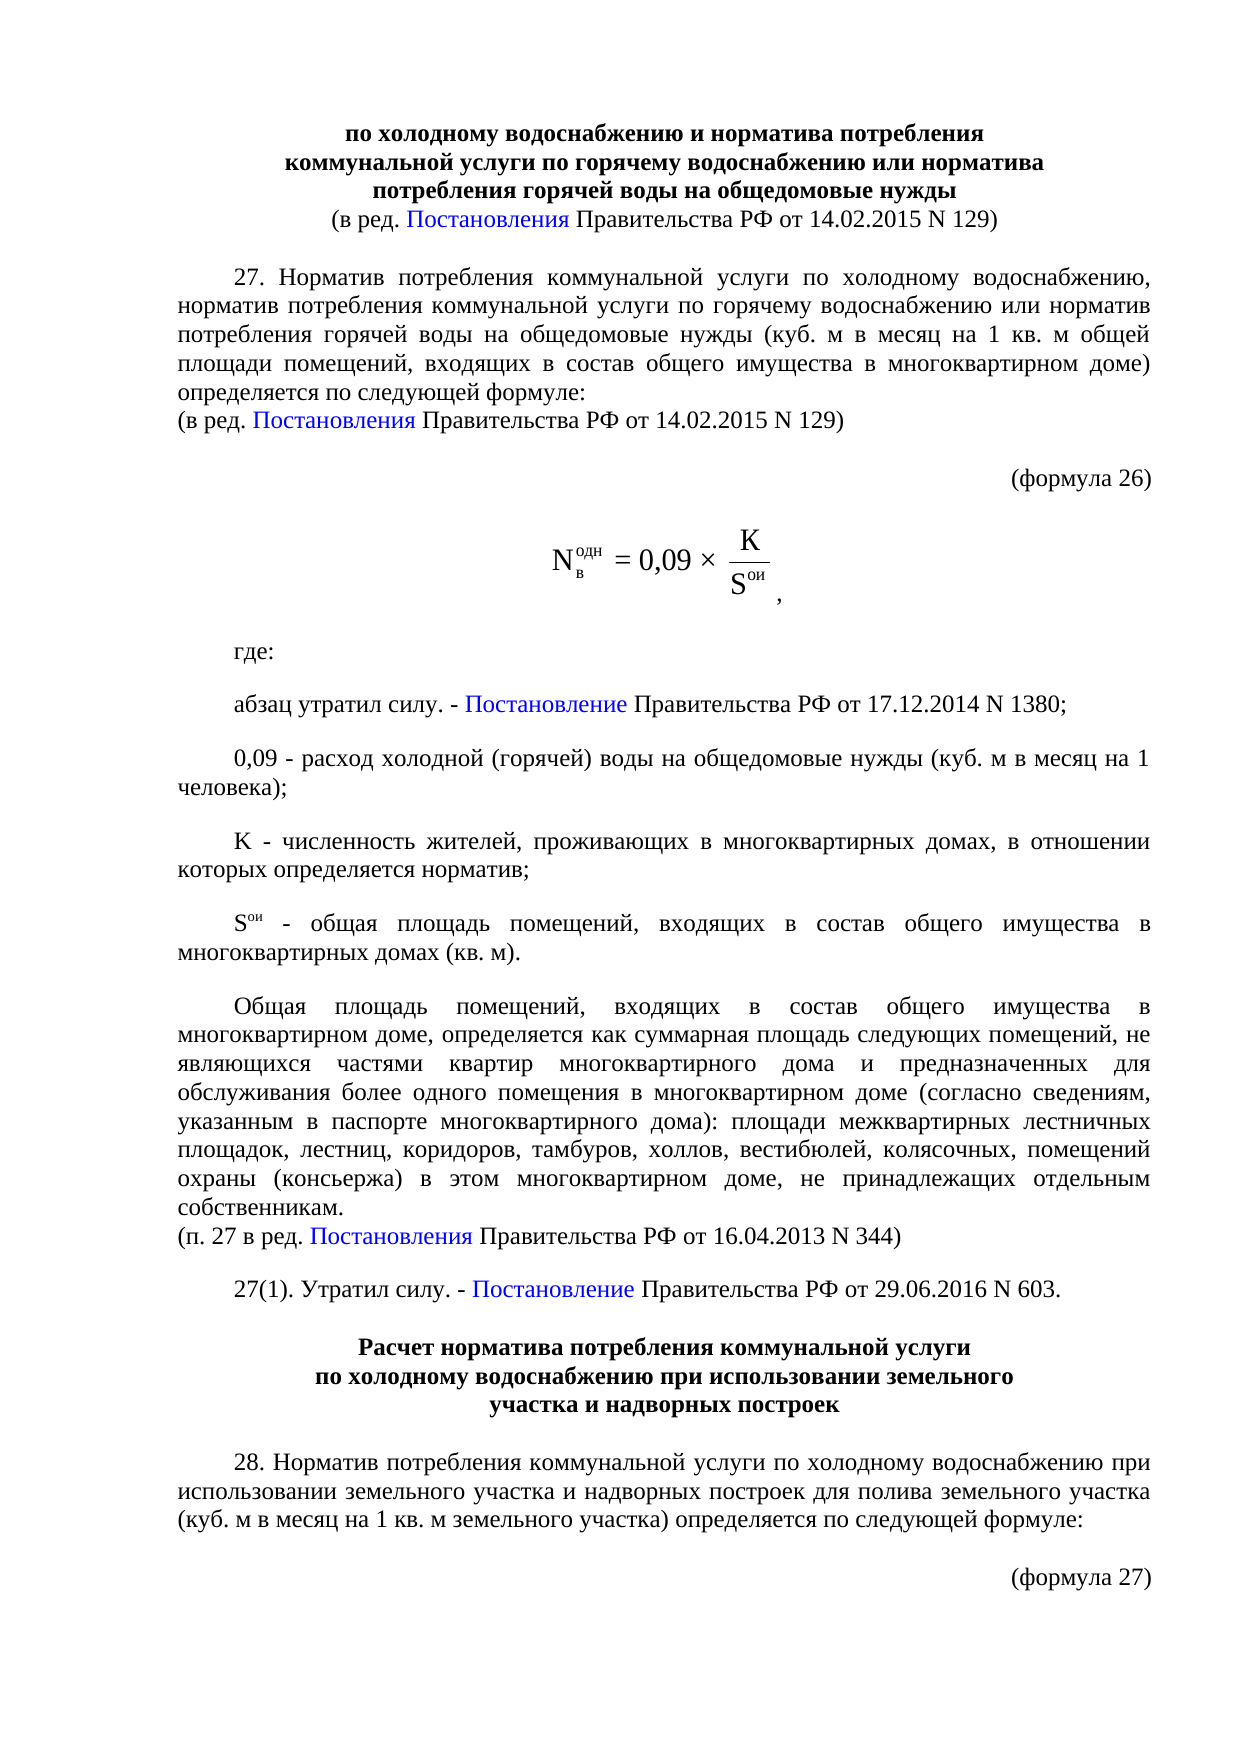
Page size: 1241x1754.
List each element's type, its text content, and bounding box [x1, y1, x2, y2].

text K - численность жителей, проживающих в многоквартирных домах, в отношении которых определяется норматив; [177, 826, 1152, 883]
text (формула 26) [177, 463, 1152, 492]
title по холодному водоснабжению при использовании земельного [177, 1361, 1152, 1389]
text абзац утратил силу. - Постановление Правительства РФ от 17.12.2014 N 1380; [177, 689, 1152, 718]
title по холодному водоснабжению и норматива потребления [177, 118, 1152, 147]
text 0,09 - расход холодной (горячей) воды на общедомовые нужды (куб. м в месяц на 1 человека); [177, 743, 1152, 801]
text Sои - общая площадь помещений, входящих в состав общего имущества в многоквартирных домах (кв. м). [177, 908, 1152, 966]
text (в ред. Постановления Правительства РФ от 14.02.2015 N 129) [177, 406, 1152, 434]
text (п. 27 в ред. Постановления Правительства РФ от 16.04.2013 N 344) [177, 1221, 1152, 1249]
text Общая площадь помещений, входящих в состав общего имущества в многоквартирном доме, определяется как суммарная площадь следующих помещений, не являющихся частями квартир многоквартирного дома и предназначенных для обслуживания более одного помещения в многоквартирном доме (согласно сведениям, указанным в паспорте многоквартирного дома): площади межквартирных лестничных площадок, лестниц, коридоров, тамбуров, холлов, вестибюлей, колясочных, помещений охраны (консьержа) в этом многоквартирном доме, не принадлежащих отдельным собственникам. [177, 991, 1152, 1221]
text (формула 27) [177, 1562, 1152, 1591]
title Расчет норматива потребления коммунальной услуги [177, 1332, 1152, 1361]
text 28. Норматив потребления коммунальной услуги по холодному водоснабжению при использовании земельного участка и надворных построек для полива земельного участка (куб. м в месяц на 1 кв. м земельного участка) определяется по следующей формуле: [177, 1447, 1152, 1533]
title участка и надворных построек [177, 1389, 1152, 1418]
title коммунальной услуги по горячему водоснабжению или норматива [177, 147, 1152, 176]
text 27. Норматив потребления коммунальной услуги по холодному водоснабжению, норматив потребления коммунальной услуги по горячему водоснабжению или норматив потребления горячей воды на общедомовые нужды (куб. м в месяц на 1 кв. м общей площади помещений, входящих в состав общего имущества в многоквартирном доме) определяется по следующей формуле: [177, 262, 1152, 406]
title потребления горячей воды на общедомовые нужды [177, 176, 1152, 204]
text где: [177, 636, 1152, 664]
text (в ред. Постановления Правительства РФ от 14.02.2015 N 129) [177, 204, 1152, 233]
text 27(1). Утратил силу. - Постановление Правительства РФ от 29.06.2016 N 603. [177, 1274, 1152, 1303]
text , [177, 521, 1152, 607]
